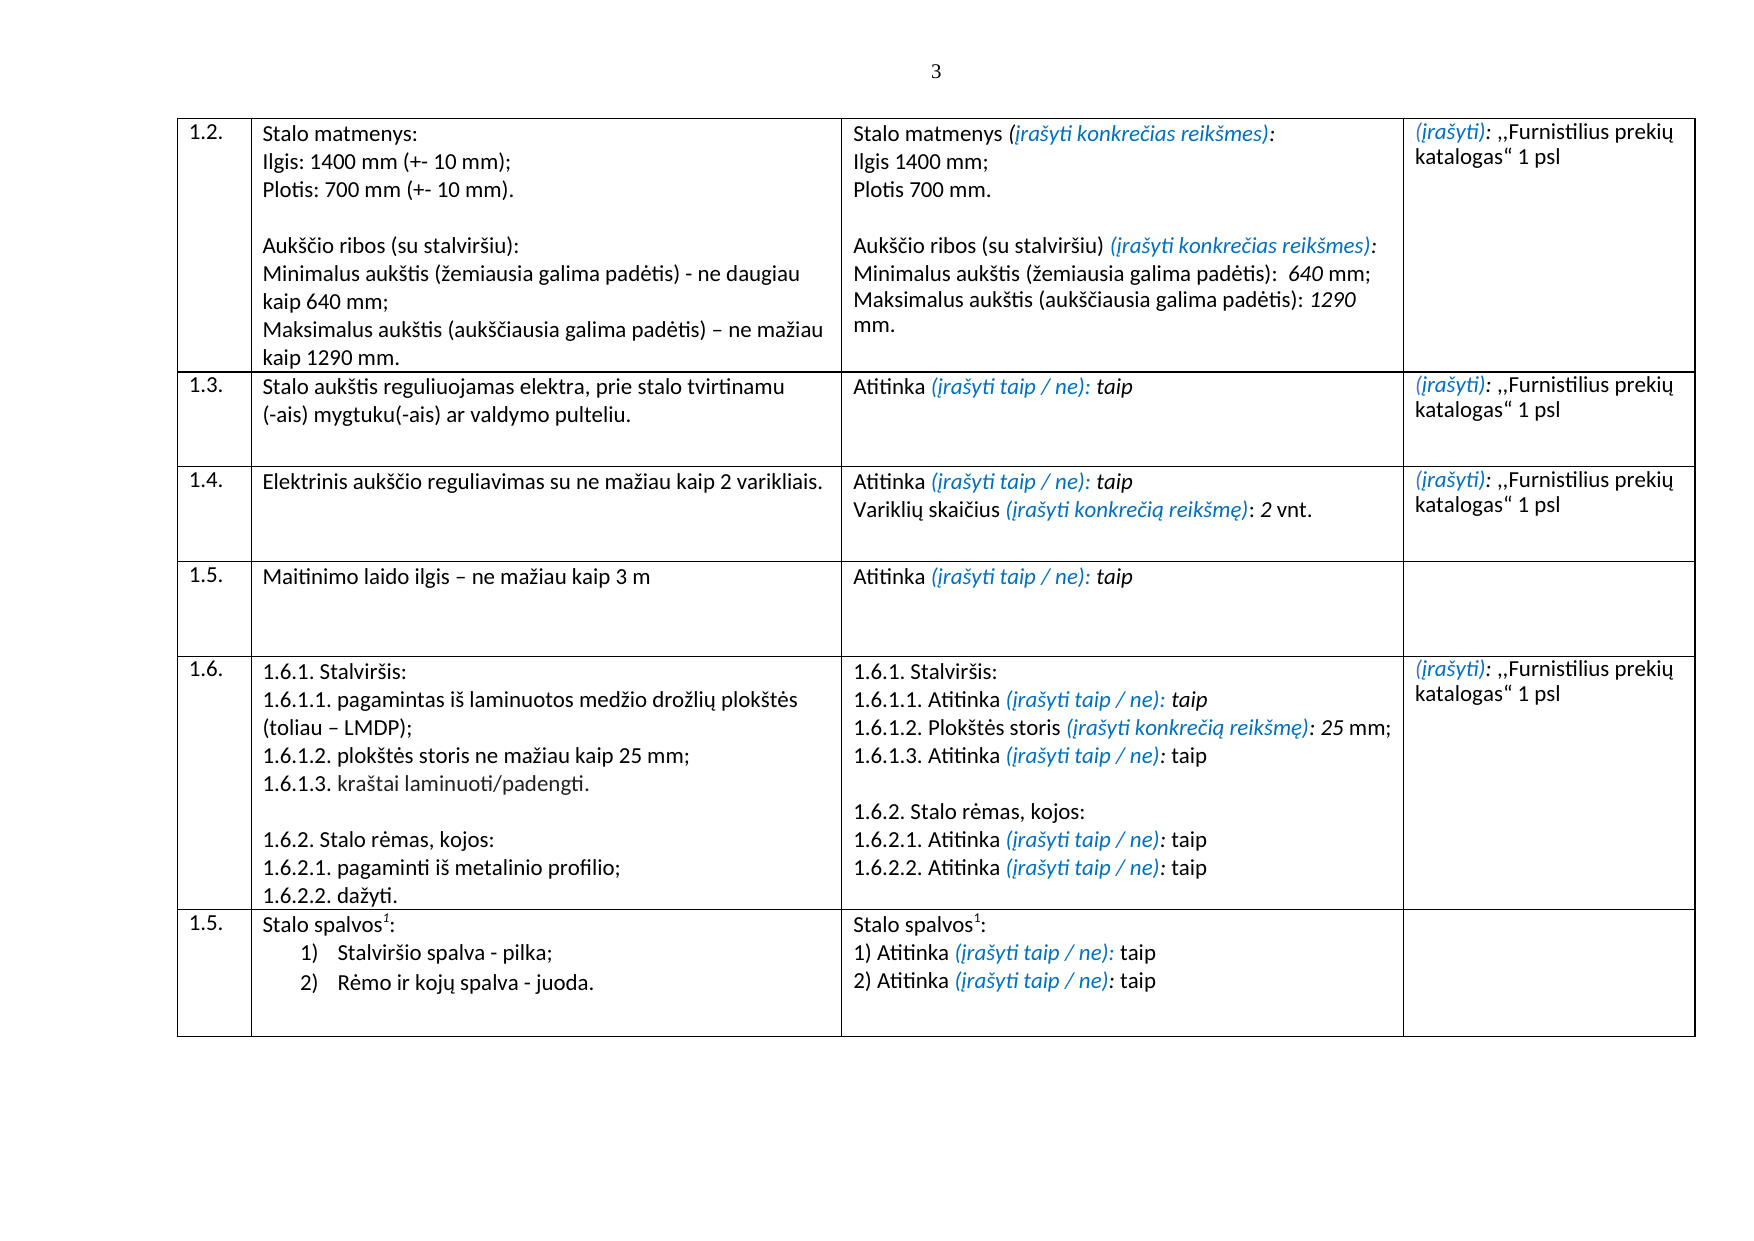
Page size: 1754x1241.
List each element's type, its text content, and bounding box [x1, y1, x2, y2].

table_cell 1.4. [178, 467, 251, 561]
table_cell 1.6.1. Stalviršis: 1.6.1.1. Atitinka (įrašyti taip / ne): taip 1.6.1.2. Plokštės storis (įrašyti konkrečią reikšmę): 25 mm; 1.6.1.3. Atitinka (įrašyti taip / ne): taip 1.6.2. Stalo rėmas, kojos: 1.6.2.1. Atitinka (įrašyti taip / ne): taip 1.6.2.2. Atitinka (įrašyti taip / ne): taip [842, 657, 1403, 909]
table_cell [1404, 562, 1694, 656]
table_cell (įrašyti): ,,Furnistilius prekių katalogas“ 1 psl [1404, 373, 1694, 466]
table_cell 1.6. [178, 657, 251, 909]
table_cell 1.3. [178, 373, 251, 466]
table_cell Atitinka (įrašyti taip / ne): taip [842, 373, 1403, 466]
table_cell 1.2. [178, 119, 251, 371]
table_cell Atitinka (įrašyti taip / ne): taip Variklių skaičius (įrašyti konkrečią reikšmę): 2 vnt. [842, 467, 1403, 561]
table_cell Maitinimo laido ilgis – ne mažiau kaip 3 m [252, 562, 841, 656]
table_cell Atitinka (įrašyti taip / ne): taip [842, 562, 1403, 656]
table_cell Stalo spalvos1: 1) Atitinka (įrašyti taip / ne): taip 2) Atitinka (įrašyti taip / ne): taip [842, 910, 1403, 1036]
table_cell Stalo spalvos1: Stalviršio spalva - pilka; Rėmo ir kojų spalva - juoda. [252, 910, 841, 1036]
table_cell [1404, 910, 1694, 1036]
table_cell Stalo matmenys (įrašyti konkrečias reikšmes): Ilgis 1400 mm; Plotis 700 mm. Aukščio ribos (su stalviršiu) (įrašyti konkrečias reikšmes): Minimalus aukštis (žemiausia galima padėtis): 640 mm; Maksimalus aukštis (aukščiausia galima padėtis): 1290 mm. [842, 119, 1403, 371]
table_cell Stalo aukštis reguliuojamas elektra, prie stalo tvirtinamu (-ais) mygtuku(-ais) ar valdymo pulteliu. [252, 373, 841, 466]
table_cell 1.5. [178, 910, 251, 1036]
table_cell Stalo matmenys: Ilgis: 1400 mm (+- 10 mm); Plotis: 700 mm (+- 10 mm). Aukščio ribos (su stalviršiu): Minimalus aukštis (žemiausia galima padėtis) - ne daugiau kaip 640 mm; Maksimalus aukštis (aukščiausia galima padėtis) – ne mažiau kaip 1290 mm. [252, 119, 841, 371]
table_cell (įrašyti): ,,Furnistilius prekių katalogas“ 1 psl [1404, 467, 1694, 561]
table_cell (įrašyti): ,,Furnistilius prekių katalogas“ 1 psl [1404, 657, 1694, 909]
table_cell Elektrinis aukščio reguliavimas su ne mažiau kaip 2 varikliais. [252, 467, 841, 561]
table_cell 1.6.1. Stalviršis: 1.6.1.1. pagamintas iš laminuotos medžio drožlių plokštės (toliau – LMDP); 1.6.1.2. plokštės storis ne mažiau kaip 25 mm; 1.6.1.3. kraštai laminuoti/padengti. 1.6.2. Stalo rėmas, kojos: 1.6.2.1. pagaminti iš metalinio profilio; 1.6.2.2. dažyti. [252, 657, 841, 909]
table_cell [1404, 119, 1694, 371]
table_cell 1.5. [178, 562, 251, 656]
